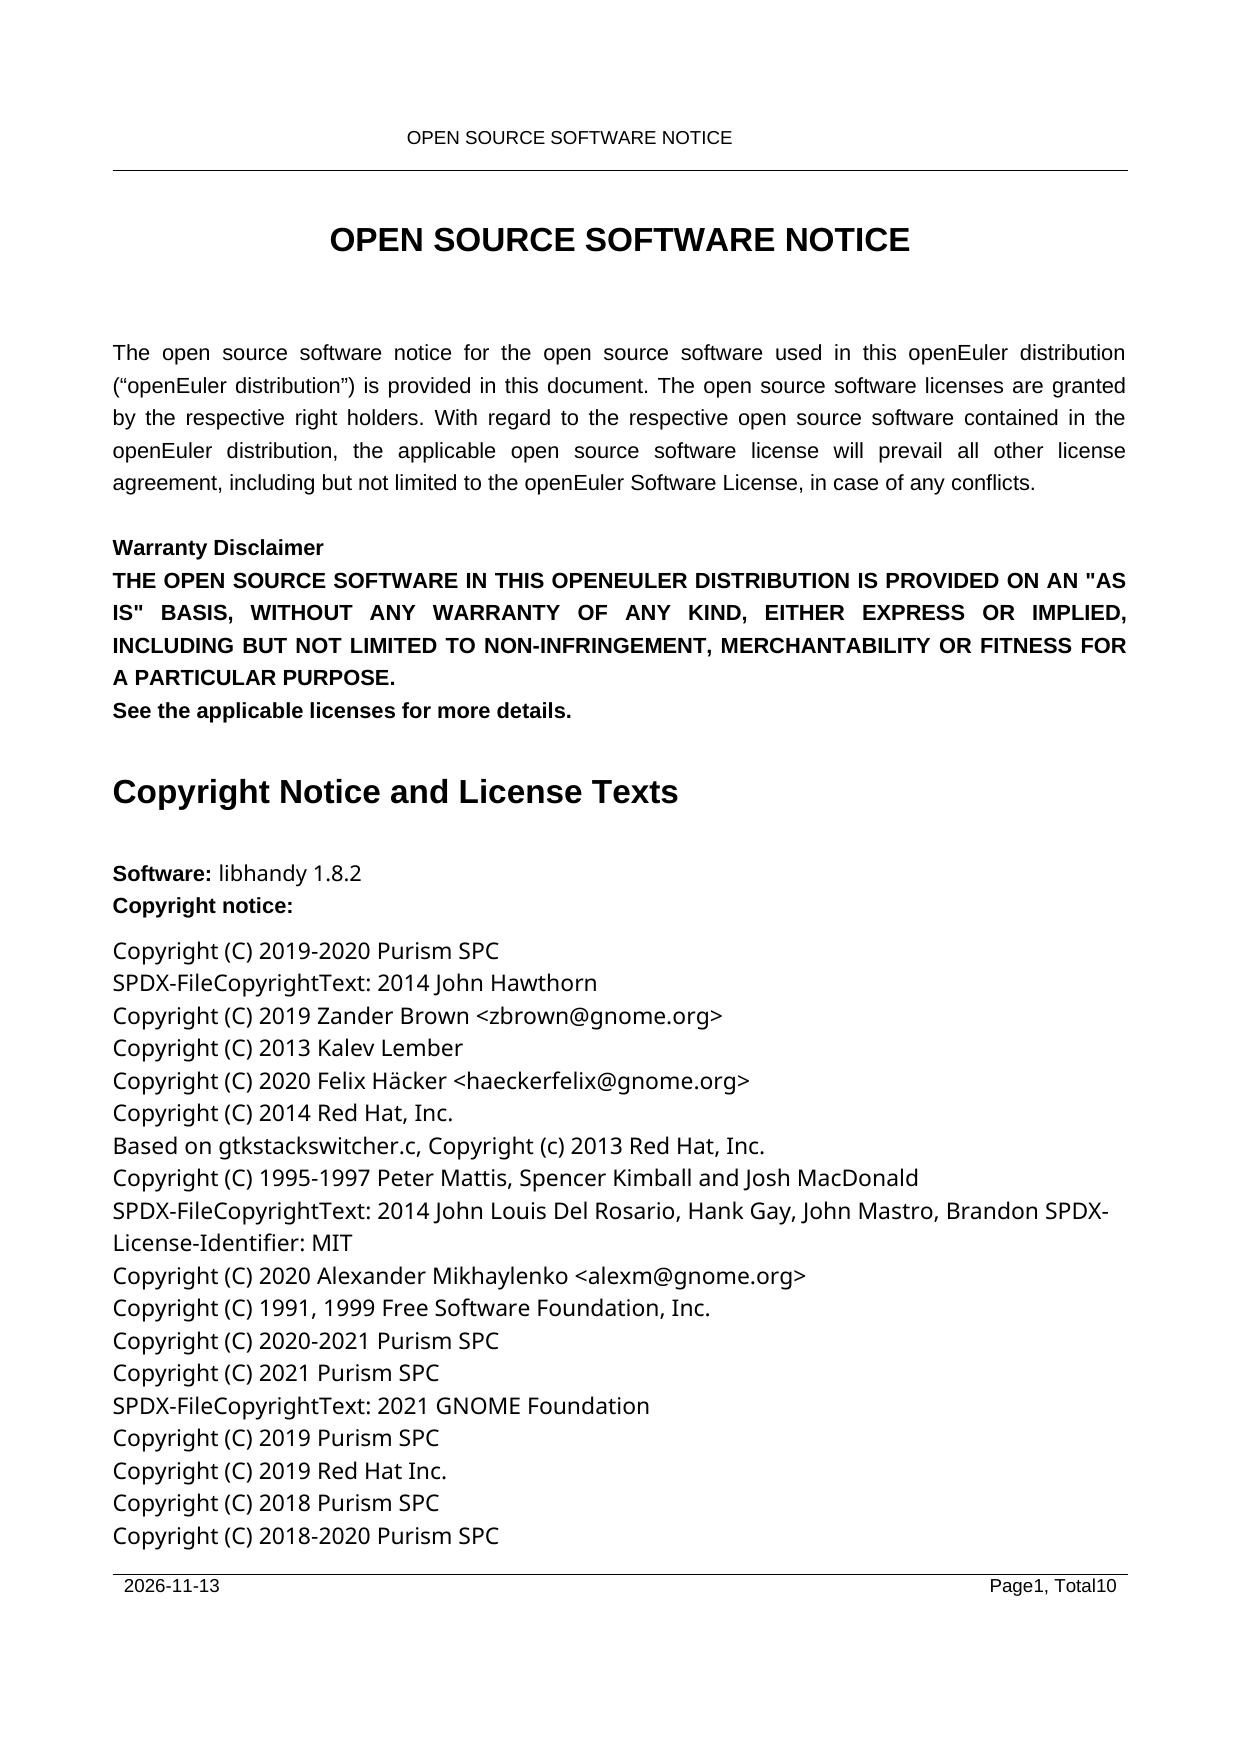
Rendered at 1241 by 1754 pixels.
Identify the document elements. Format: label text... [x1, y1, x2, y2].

text OPEN SOURCE SOFTWARE NOTICE [112, 206, 1128, 271]
text THE OPEN SOURCE SOFTWARE IN THIS OPENEULER DISTRIBUTION IS PROVIDED ON AN "AS IS" BASIS, WITHOUT ANY WARRANTY OF ANY KIND, EITHER EXPRESS OR IMPLIED, INCLUDING BUT NOT LIMITED TO NON-INFRINGEMENT, MERCHANTABILITY OR FITNESS FOR A PARTICULAR PURPOSE. See the applicable licenses for more details. [112, 564, 1128, 726]
text Copyright Notice and License Texts [112, 759, 1128, 824]
text Warranty Disclaimer [112, 531, 1128, 564]
text The open source software notice for the open source software used in this openEuler distribution (“openEuler distribution”) is provided in this document. The open source software licenses are granted by the respective right holders. With regard to the respective open source software contained in the openEuler distribution, the applicable open source software license will prevail all other license agreement, including but not limited to the openEuler Software License, in case of any conflicts. [112, 336, 1128, 499]
title Software: libhandy 1.8.2 [112, 856, 1128, 889]
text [112, 934, 1128, 1551]
text Copyright notice: [112, 889, 1128, 921]
